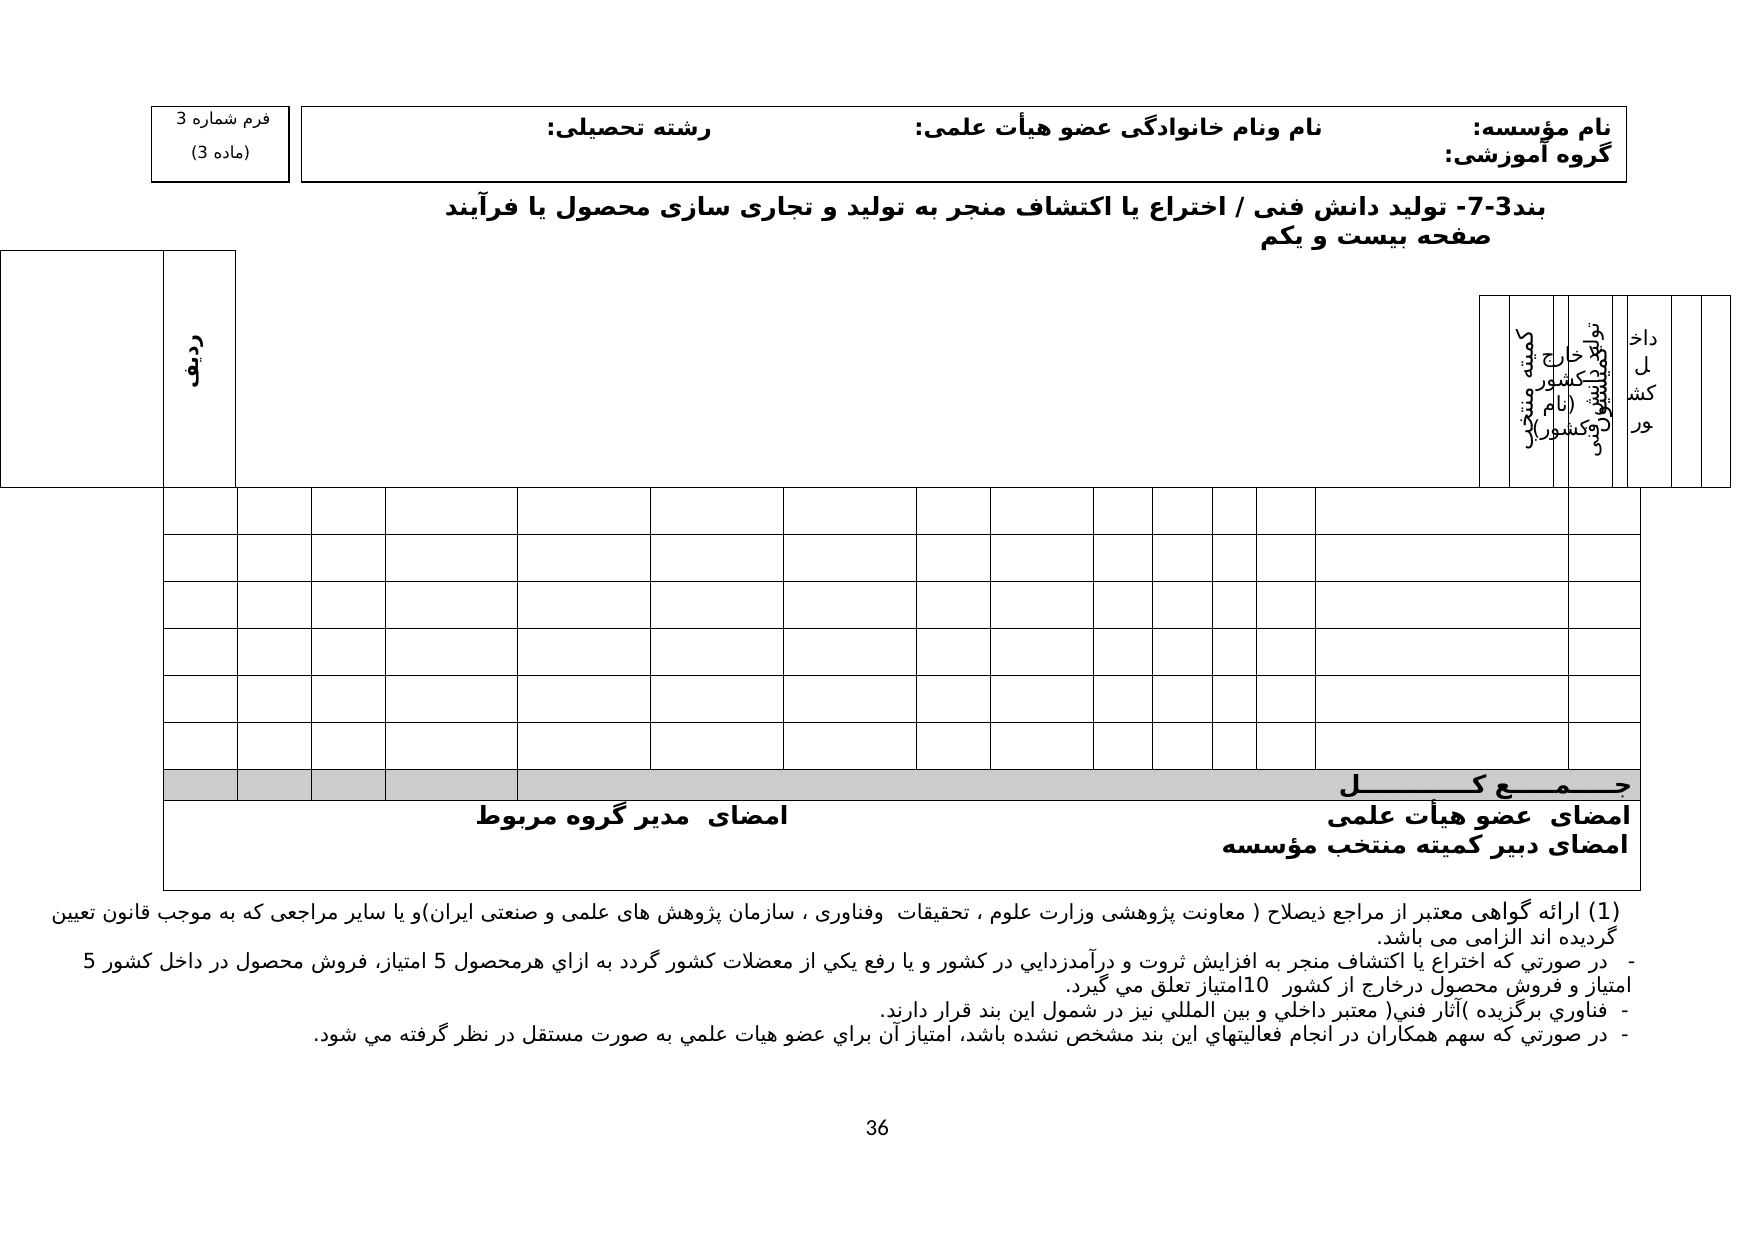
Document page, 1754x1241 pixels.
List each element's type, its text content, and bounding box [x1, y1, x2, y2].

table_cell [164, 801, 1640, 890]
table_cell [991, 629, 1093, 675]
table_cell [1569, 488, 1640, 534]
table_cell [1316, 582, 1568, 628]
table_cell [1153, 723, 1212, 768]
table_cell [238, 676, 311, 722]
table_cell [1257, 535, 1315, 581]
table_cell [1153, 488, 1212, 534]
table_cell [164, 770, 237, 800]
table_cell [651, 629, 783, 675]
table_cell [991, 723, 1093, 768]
text بند3-7- تولید دانش فنی / اختراع یا اکتشاف منجر به تولید و تجاری سازی محصول یا فرآیند صفحه بیست و یکم [37, 192, 1720, 250]
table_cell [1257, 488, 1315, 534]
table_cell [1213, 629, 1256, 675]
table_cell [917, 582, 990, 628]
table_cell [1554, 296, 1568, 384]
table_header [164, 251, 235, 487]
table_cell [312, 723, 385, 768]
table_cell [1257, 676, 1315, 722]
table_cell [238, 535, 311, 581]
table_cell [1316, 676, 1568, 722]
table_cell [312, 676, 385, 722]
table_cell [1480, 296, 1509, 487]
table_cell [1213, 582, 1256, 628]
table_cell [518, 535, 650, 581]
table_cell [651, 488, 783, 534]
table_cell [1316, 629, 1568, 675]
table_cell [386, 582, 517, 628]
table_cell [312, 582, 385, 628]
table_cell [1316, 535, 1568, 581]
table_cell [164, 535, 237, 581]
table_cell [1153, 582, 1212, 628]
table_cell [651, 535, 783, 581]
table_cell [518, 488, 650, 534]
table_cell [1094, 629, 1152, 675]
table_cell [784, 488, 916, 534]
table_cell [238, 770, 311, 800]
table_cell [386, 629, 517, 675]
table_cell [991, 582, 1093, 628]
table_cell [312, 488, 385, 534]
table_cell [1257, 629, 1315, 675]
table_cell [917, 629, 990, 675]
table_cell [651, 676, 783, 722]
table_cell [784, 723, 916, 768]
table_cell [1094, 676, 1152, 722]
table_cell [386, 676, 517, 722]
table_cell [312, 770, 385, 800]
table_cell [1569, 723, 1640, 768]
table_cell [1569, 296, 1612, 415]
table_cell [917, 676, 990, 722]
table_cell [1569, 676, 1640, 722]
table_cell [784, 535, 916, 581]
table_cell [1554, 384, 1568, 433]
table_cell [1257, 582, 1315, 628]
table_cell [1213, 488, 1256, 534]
text - فناوري برگزيده )آثار فني( معتبر داخلي و بين المللي نيز در شمول اين بند قرار دارند. [37, 998, 1635, 1022]
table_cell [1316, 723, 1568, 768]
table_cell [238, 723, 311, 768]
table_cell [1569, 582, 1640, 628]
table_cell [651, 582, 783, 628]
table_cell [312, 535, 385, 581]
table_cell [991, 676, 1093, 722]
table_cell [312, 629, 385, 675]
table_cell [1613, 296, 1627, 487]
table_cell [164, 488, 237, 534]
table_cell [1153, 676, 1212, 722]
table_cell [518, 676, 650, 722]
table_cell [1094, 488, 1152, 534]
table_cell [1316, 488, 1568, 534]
text - در صورتي كه سهم همكاران در انجام فعاليتهاي اين بند مشخص نشده باشد، امتياز آن براي عضو هيات علمي به صورت مستقل در نظر گرفته مي شود. [37, 1022, 1635, 1046]
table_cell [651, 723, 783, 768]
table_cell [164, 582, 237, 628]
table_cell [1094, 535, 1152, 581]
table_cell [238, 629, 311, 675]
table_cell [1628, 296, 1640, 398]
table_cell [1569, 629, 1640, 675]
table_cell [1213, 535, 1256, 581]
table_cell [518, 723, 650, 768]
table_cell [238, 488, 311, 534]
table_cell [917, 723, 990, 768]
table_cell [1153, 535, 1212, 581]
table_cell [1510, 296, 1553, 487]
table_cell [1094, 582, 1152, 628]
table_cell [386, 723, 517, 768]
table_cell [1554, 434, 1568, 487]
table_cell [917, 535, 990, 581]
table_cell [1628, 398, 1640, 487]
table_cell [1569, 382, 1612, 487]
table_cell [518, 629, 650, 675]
text (1) ارائه گواهی معتبر از مراجع ذیصلاح ( معاونت پژوهشی وزارت علوم ، تحقیقات وفناوری ، سازمان پژوهش های علمی و صنعتی ایران)و یا سایر مراجعی که به موجب قانون تعیین گردیده اند الزامی می باشد. [37, 898, 1621, 949]
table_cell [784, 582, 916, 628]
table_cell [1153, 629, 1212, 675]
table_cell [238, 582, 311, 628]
text - در صورتي كه اختراع يا اكتشاف منجر به افزايش ثروت و درآمدزدايي در كشور و يا رفع يكي از معضلات كشور گردد به ازاي هرمحصول 5 امتياز، فروش محصول در داخل كشور 5 امتياز و فروش محصول درخارج از كشور 10امتياز تعلق مي گيرد. [37, 949, 1635, 998]
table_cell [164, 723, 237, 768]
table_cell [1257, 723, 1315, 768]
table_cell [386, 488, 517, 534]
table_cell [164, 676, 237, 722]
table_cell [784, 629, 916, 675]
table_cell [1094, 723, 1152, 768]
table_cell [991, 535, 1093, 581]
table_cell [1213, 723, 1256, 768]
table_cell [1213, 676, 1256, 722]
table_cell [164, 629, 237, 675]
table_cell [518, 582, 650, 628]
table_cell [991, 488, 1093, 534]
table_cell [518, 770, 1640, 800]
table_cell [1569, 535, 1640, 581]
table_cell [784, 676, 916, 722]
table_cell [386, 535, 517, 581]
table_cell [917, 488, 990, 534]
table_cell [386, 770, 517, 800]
